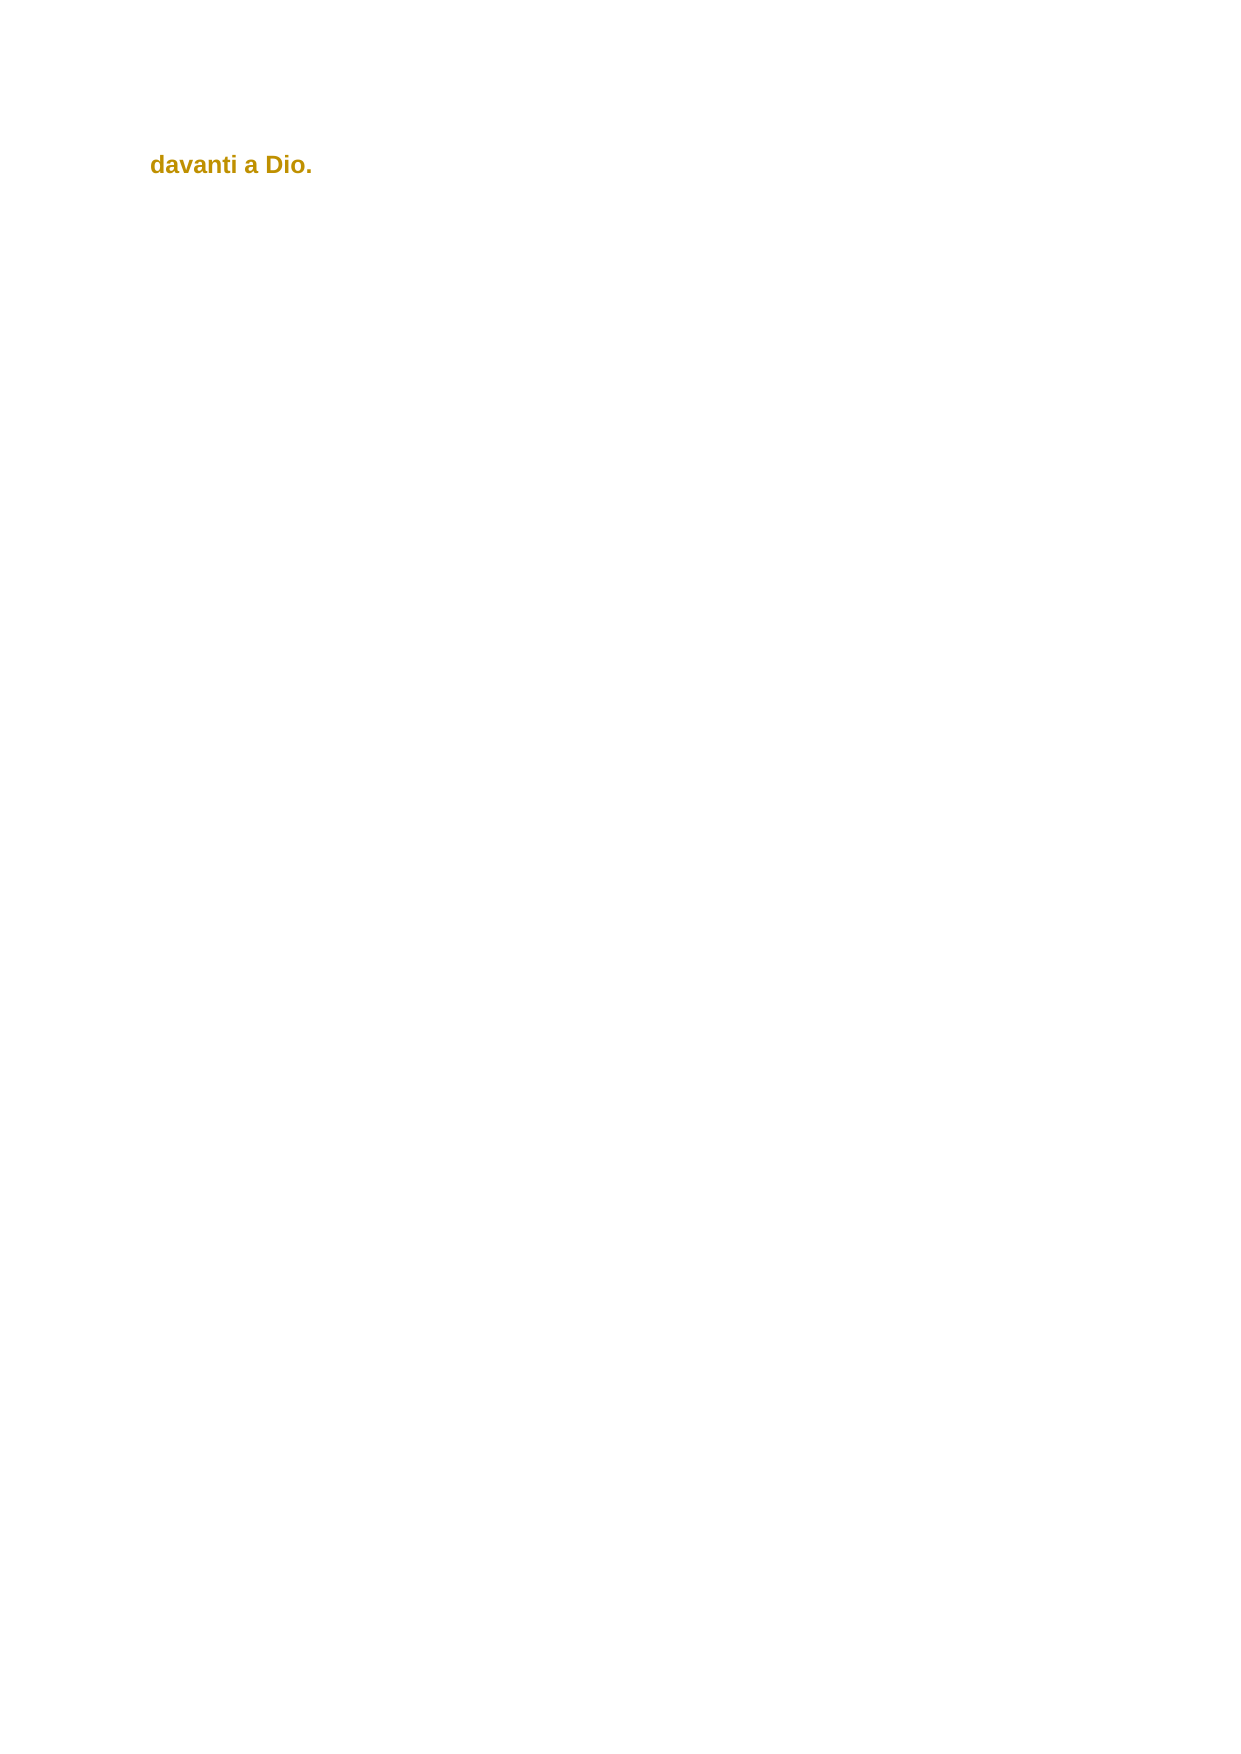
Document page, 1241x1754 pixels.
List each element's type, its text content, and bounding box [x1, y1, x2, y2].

text davanti a Dio. [150, 150, 1090, 179]
